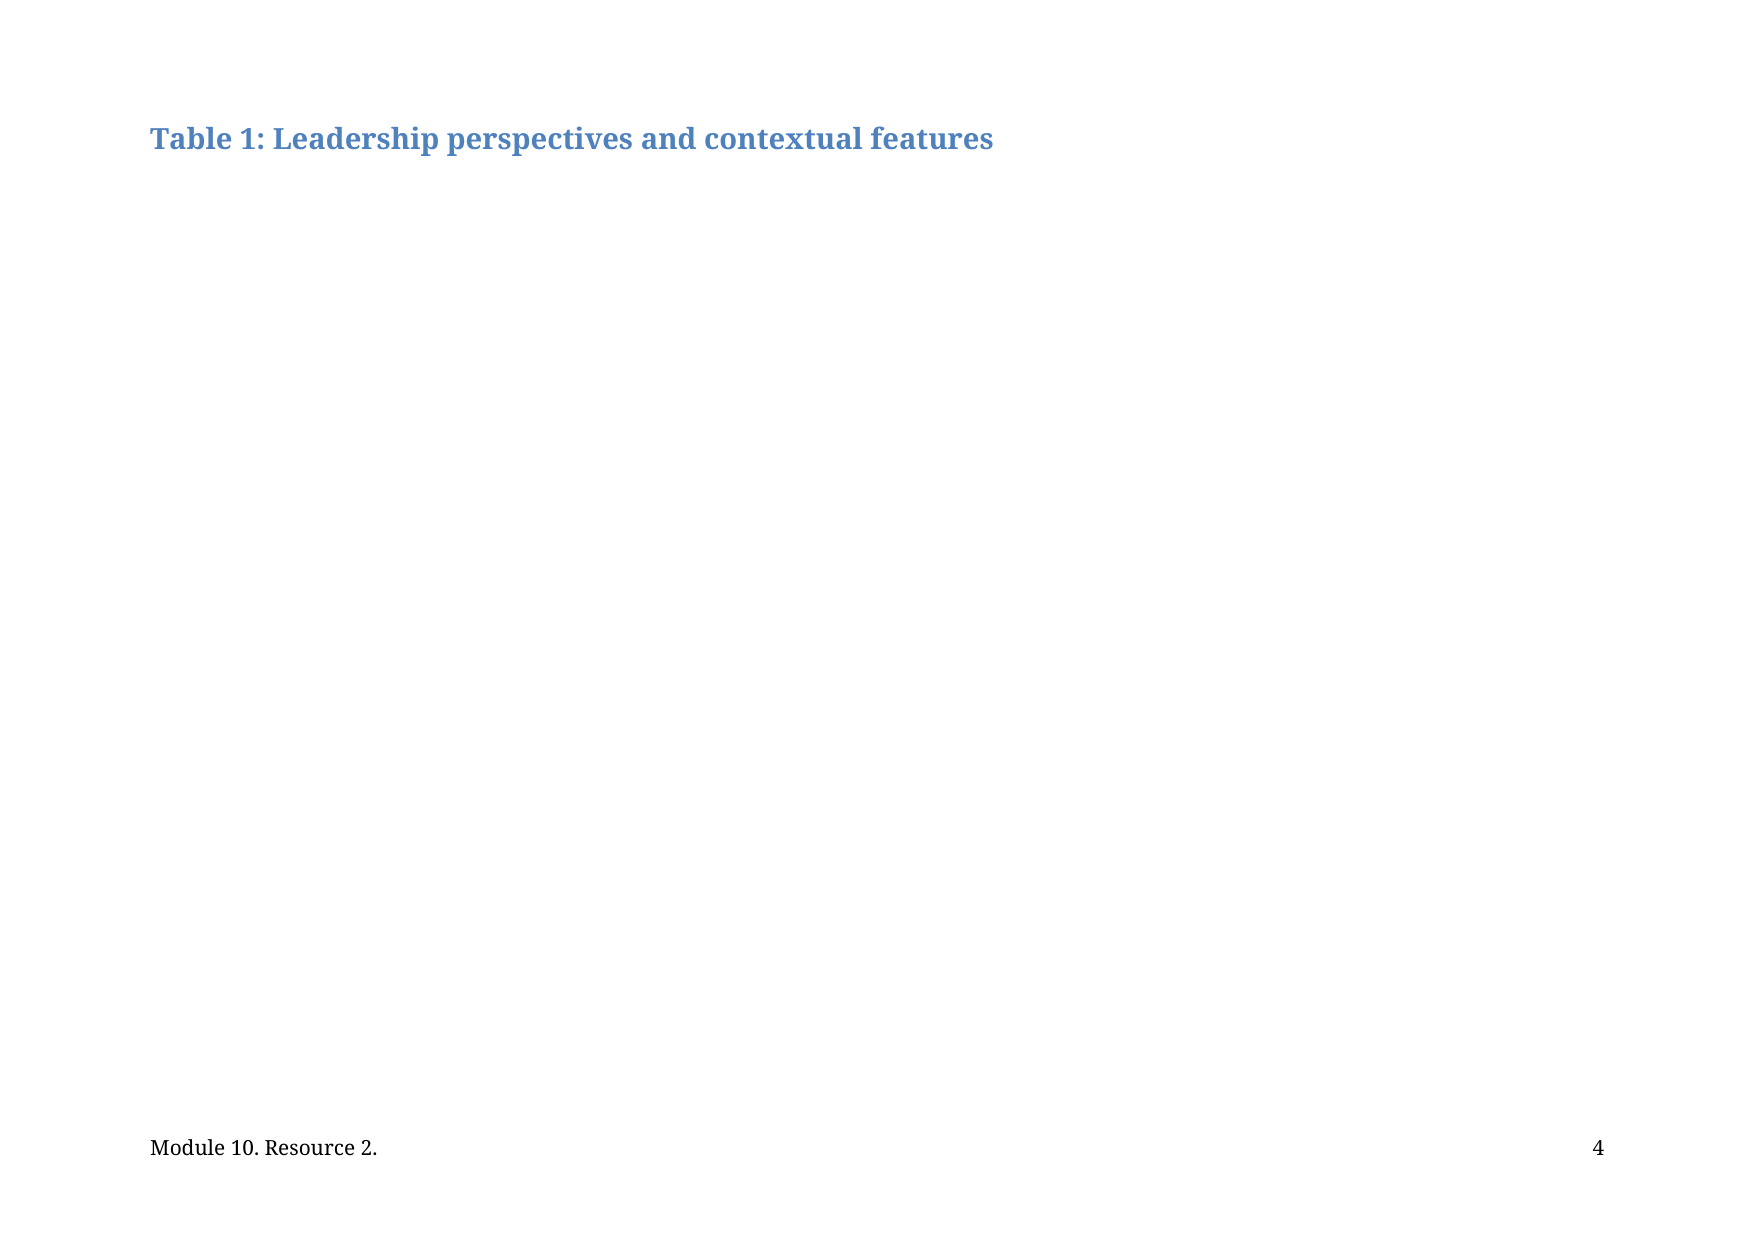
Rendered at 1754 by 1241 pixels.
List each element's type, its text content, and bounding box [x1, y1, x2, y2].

subtitle Table 1: Leadership perspectives and contextual features [150, 118, 1604, 158]
